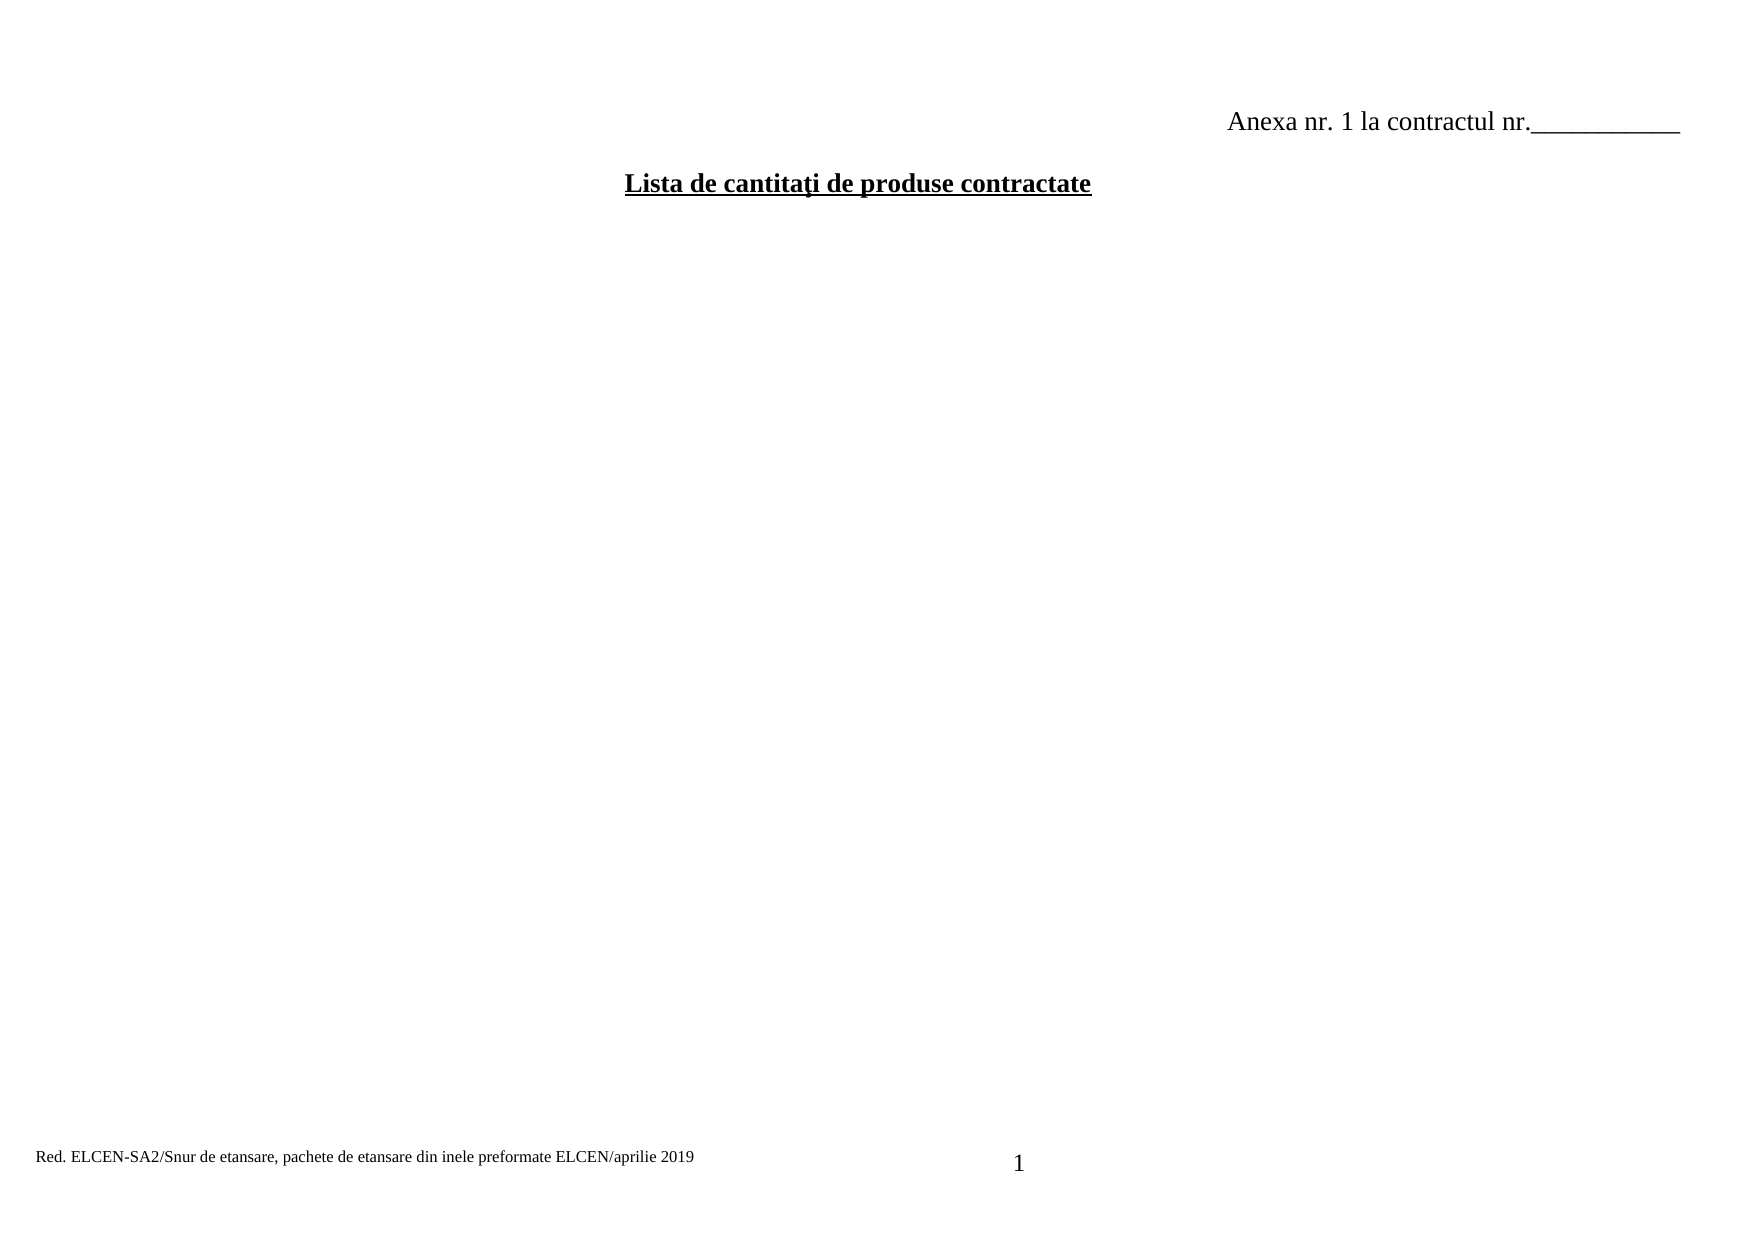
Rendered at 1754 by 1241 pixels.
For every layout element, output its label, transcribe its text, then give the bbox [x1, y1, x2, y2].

text Anexa nr. 1 la contractul nr.___________ [35, 105, 1680, 136]
text Lista de cantitaţi de produse contractate [35, 167, 1680, 198]
